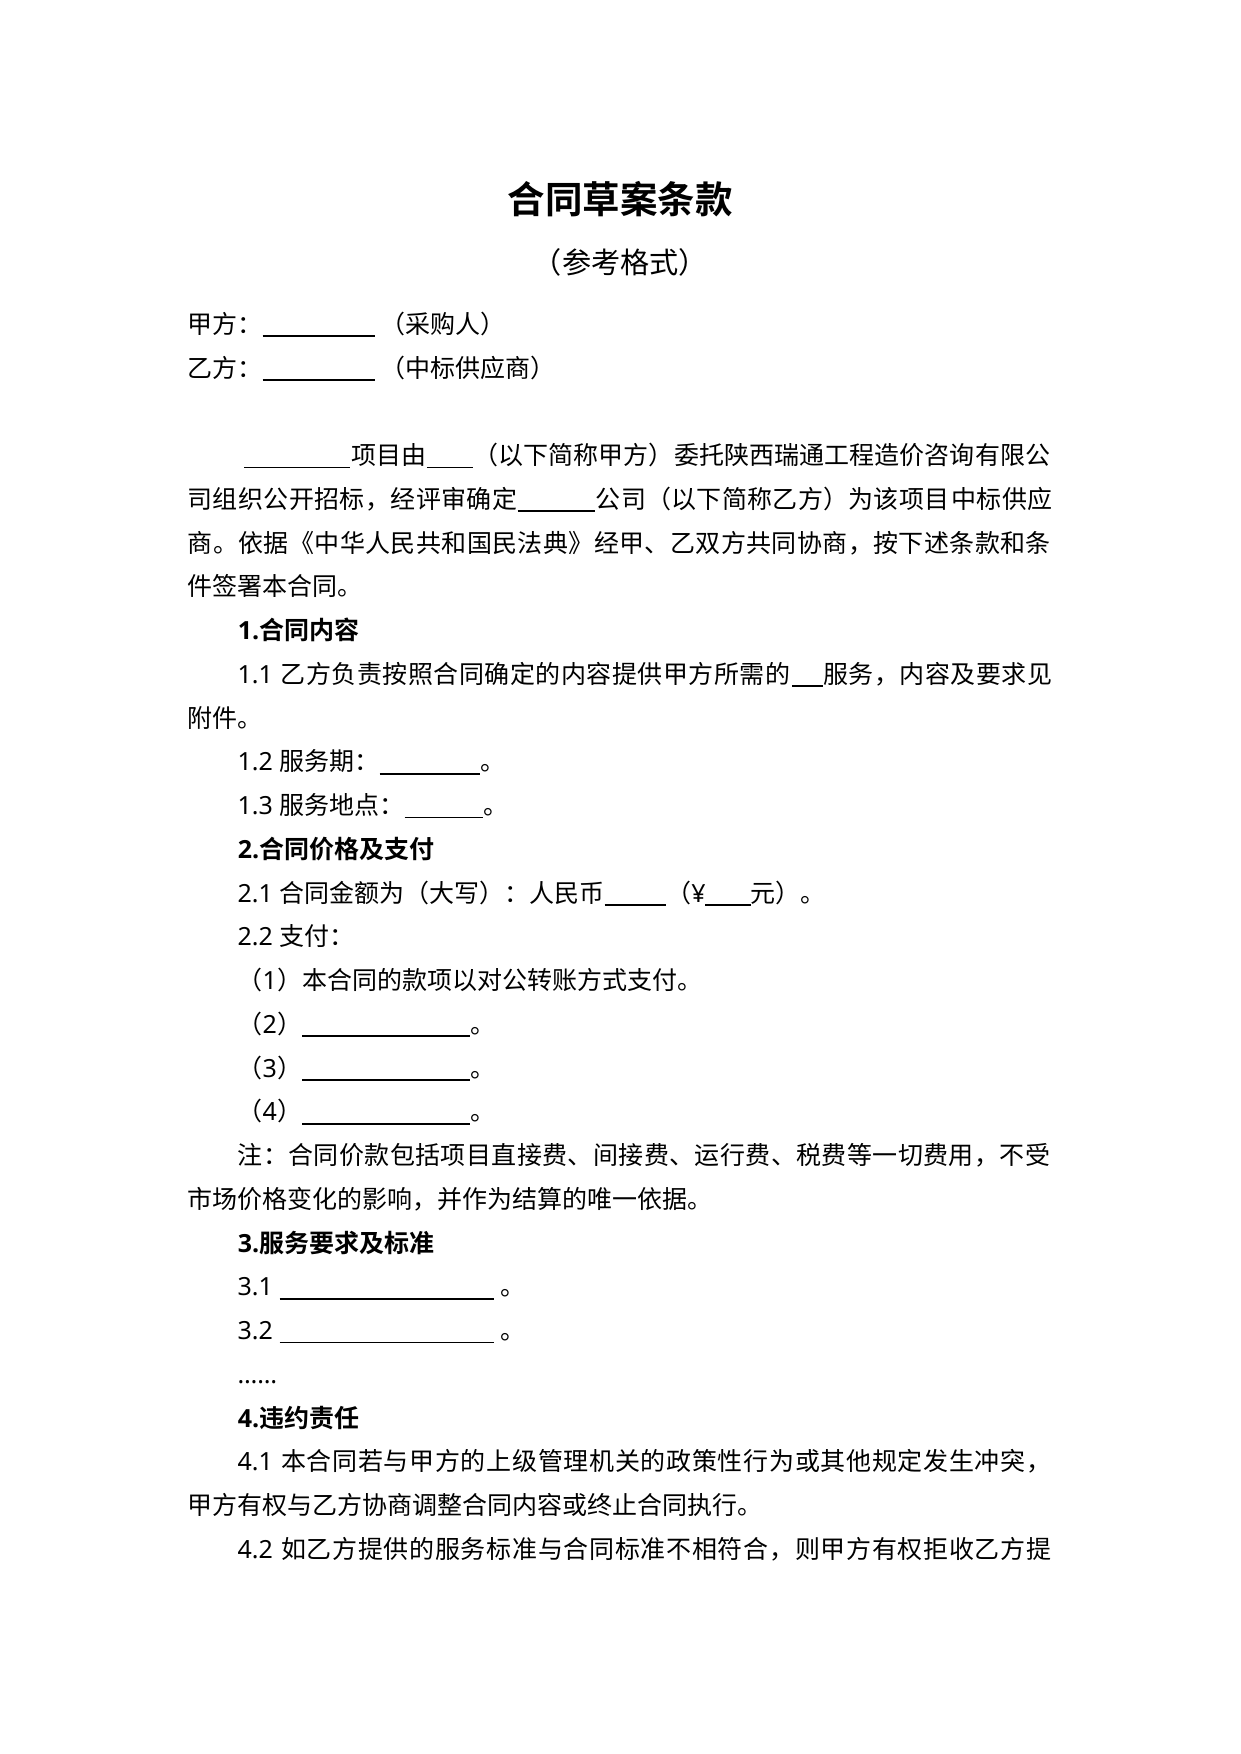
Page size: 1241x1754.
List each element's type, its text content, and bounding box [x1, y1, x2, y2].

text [187, 1523, 1053, 1567]
text 4.违约责任 [187, 1392, 1053, 1436]
text 1.3 服务地点： 。 [187, 779, 1053, 823]
text …… [187, 1348, 1053, 1392]
text （2） 。 [187, 998, 1053, 1042]
text 3.1 。 [187, 1261, 1053, 1304]
text 1.1 乙方负责按照合同确定的内容提供甲方所需的 服务，内容及要求见附件。 [187, 648, 1053, 736]
text 1.合同内容 [187, 604, 1053, 648]
text （4） 。 [187, 1086, 1053, 1129]
text 合同草案条款 [187, 178, 1053, 222]
text 乙方： （中标供应商） [187, 342, 1053, 386]
text 注：合同价款包括项目直接费、间接费、运行费、税费等一切费用，不受市场价格变化的影响，并作为结算的唯一依据。 [187, 1129, 1053, 1217]
text 4.1 本合同若与甲方的上级管理机关的政策性行为或其他规定发生冲突，甲方有权与乙方协商调整合同内容或终止合同执行。 [187, 1436, 1053, 1523]
text 2.2 支付： [187, 911, 1053, 954]
text （参考格式） [187, 238, 1053, 282]
text 2.合同价格及支付 [187, 823, 1053, 867]
text （3） 。 [187, 1042, 1053, 1086]
text （1）本合同的款项以对公转账方式支付。 [187, 954, 1053, 998]
text 1.2 服务期： 。 [187, 736, 1053, 779]
text 3.2 。 [187, 1304, 1053, 1348]
text 项目由 （以下简称甲方）委托陕西瑞通工程造价咨询有限公司组织公开招标，经评审确定 公司（以下简称乙方）为该项目中标供应商。依据《中华人民共和国民法典》经甲、乙双方共同协商，按下述条款和条件签署本合同。 [187, 429, 1053, 604]
text 3.服务要求及标准 [187, 1217, 1053, 1261]
text 甲方： （采购人） [187, 298, 1053, 342]
text 2.1 合同金额为（大写）：人民币 （¥ 元）。 [187, 867, 1053, 911]
